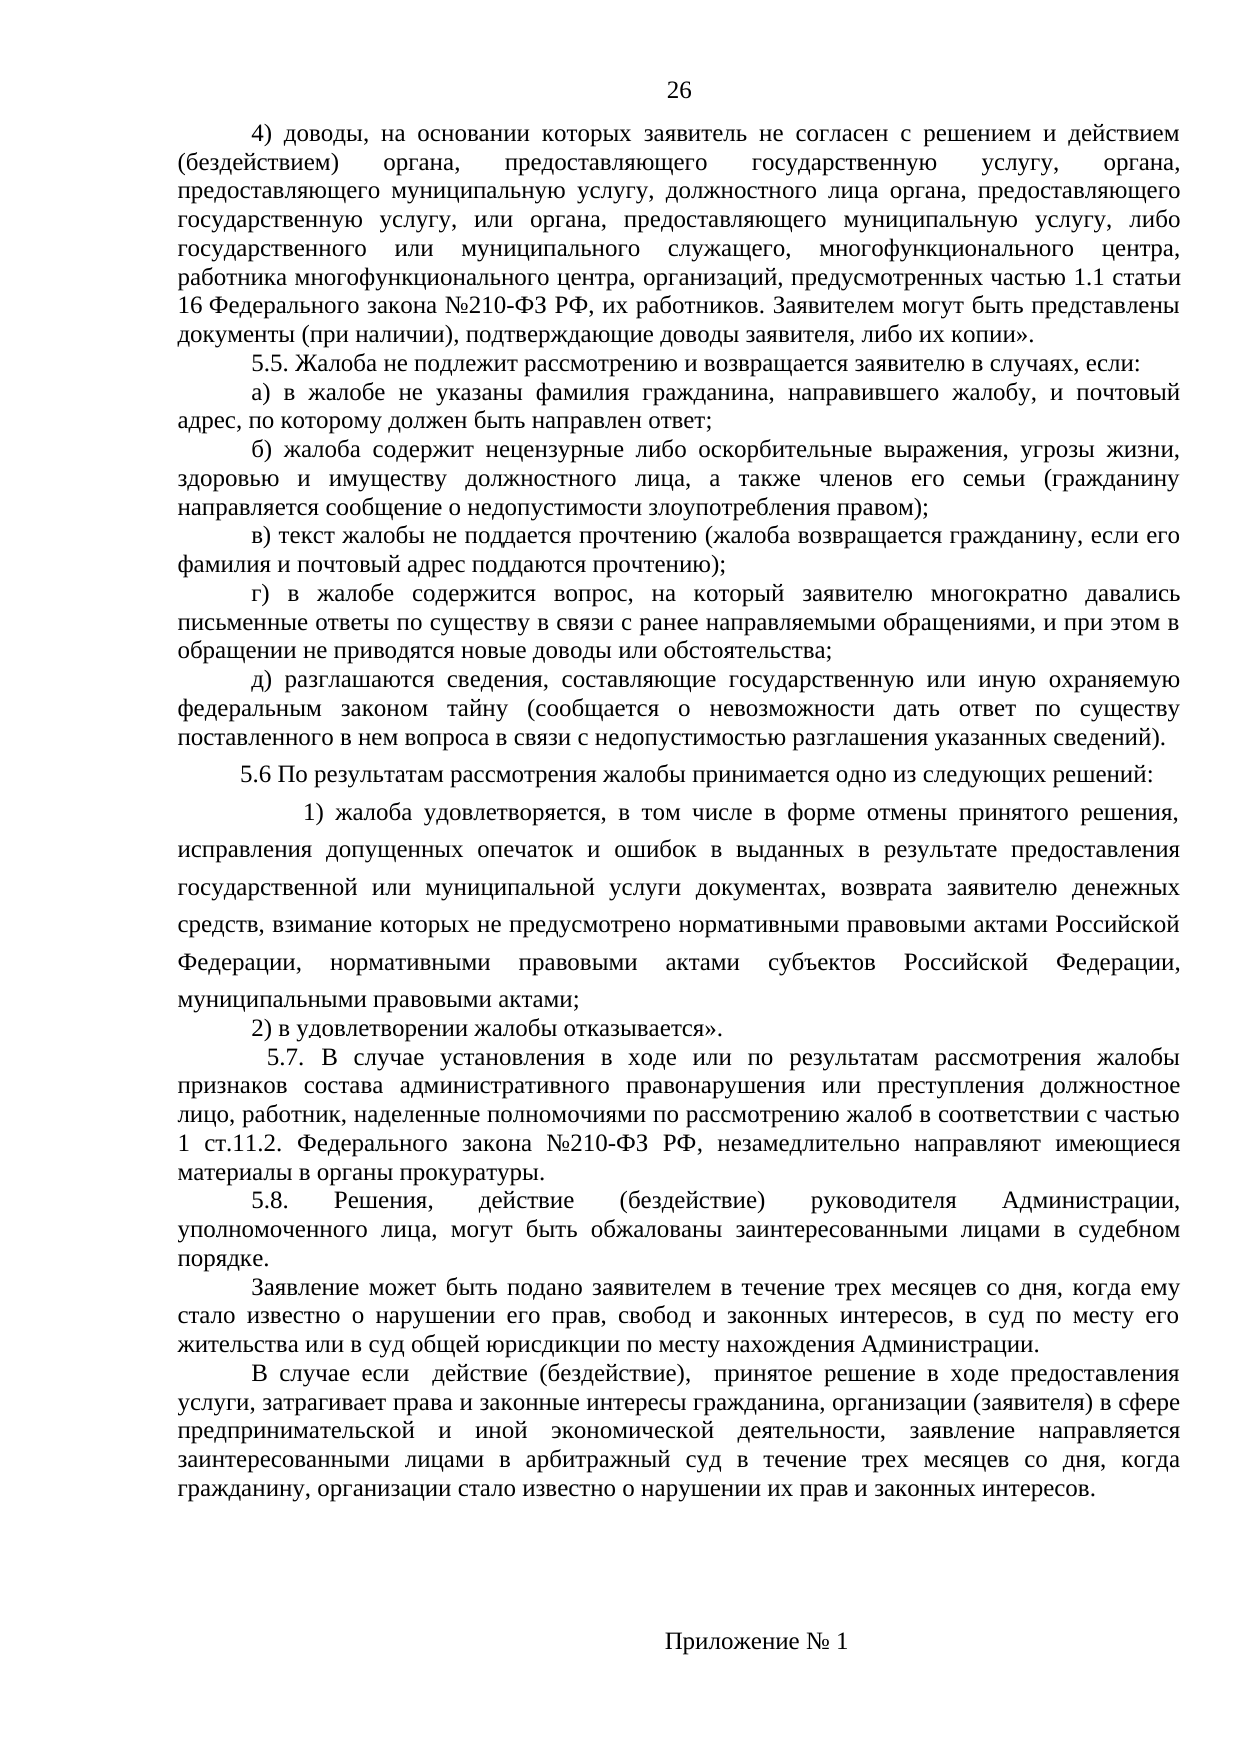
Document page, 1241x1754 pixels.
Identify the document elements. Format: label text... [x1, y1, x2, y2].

text Приложение № 1 [664, 1629, 1181, 1654]
text 4) доводы, на основании которых заявитель не согласен с решением и действием (бездействием) органа, предоставляющего государственную услугу, органа, предоставляющего муниципальную услугу, должностного лица органа, предоставляющего государственную услугу, или органа, предоставляющего муниципальную услугу, либо государственного или муниципального служащего, многофункционального центра, работника многофункционального центра, организаций, предусмотренных частью 1.1 статьи 16 Федерального закона №210-ФЗ РФ, их работников. Заявителем могут быть представлены документы (при наличии), подтверждающие доводы заявителя, либо их копии». [177, 118, 1181, 348]
text 5.6 По результатам рассмотрения жалобы принимается одно из следующих решений: [177, 751, 1181, 788]
text д) разглашаются сведения, составляющие государственную или иную охраняемую федеральным законом тайну (сообщается о невозможности дать ответ по существу поставленного в нем вопроса в связи с недопустимостью разглашения указанных сведений). [177, 664, 1181, 751]
text В случае если действие (бездействие), принятое решение в ходе предоставления услуги, затрагивает права и законные интересы гражданина, организации (заявителя) в сфере предпринимательской и иной экономической деятельности, заявление направляется заинтересованными лицами в арбитражный суд в течение трех месяцев со дня, когда гражданину, организации стало известно о нарушении их прав и законных интересов. [177, 1358, 1181, 1502]
text 5.5. Жалоба не подлежит рассмотрению и возвращается заявителю в случаях, если: [177, 348, 1181, 377]
text в) текст жалобы не поддается прочтению (жалоба возвращается гражданину, если его фамилия и почтовый адрес поддаются прочтению); [177, 521, 1181, 578]
text 2) в удовлетворении жалобы отказывается». [177, 1013, 1181, 1042]
text 5.8. Решения, действие (бездействие) руководителя Администрации, уполномоченного лица, могут быть обжалованы заинтересованными лицами в судебном порядке. [177, 1186, 1181, 1272]
text г) в жалобе содержится вопрос, на который заявителю многократно давались письменные ответы по существу в связи с ранее направляемыми обращениями, и при этом в обращении не приводятся новые доводы или обстоятельства; [177, 578, 1181, 664]
text 1) жалоба удовлетворяется, в том числе в форме отмены принятого решения, исправления допущенных опечаток и ошибок в выданных в результате предоставления государственной или муниципальной услуги документах, возврата заявителю денежных средств, взимание которых не предусмотрено нормативными правовыми актами Российской Федерации, нормативными правовыми актами субъектов Российской Федерации, муниципальными правовыми актами; [177, 788, 1181, 1013]
text а) в жалобе не указаны фамилия гражданина, направившего жалобу, и почтовый адрес, по которому должен быть направлен ответ; [177, 377, 1181, 434]
text б) жалоба содержит нецензурные либо оскорбительные выражения, угрозы жизни, здоровью и имуществу должностного лица, а также членов его семьи (гражданину направляется сообщение о недопустимости злоупотребления правом); [177, 434, 1181, 521]
text Заявление может быть подано заявителем в течение трех месяцев со дня, когда ему стало известно о нарушении его прав, свобод и законных интересов, в суд по месту его жительства или в суд общей юрисдикции по месту нахождения Администрации. [177, 1272, 1181, 1358]
text 5.7. В случае установления в ходе или по результатам рассмотрения жалобы признаков состава административного правонарушения или преступления должностное лицо, работник, наделенные полномочиями по рассмотрению жалоб в соответствии с частью 1 ст.11.2. Федерального закона №210-ФЗ РФ, незамедлительно направляют имеющиеся материалы в органы прокуратуры. [297, 1128, 1181, 1186]
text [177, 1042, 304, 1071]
